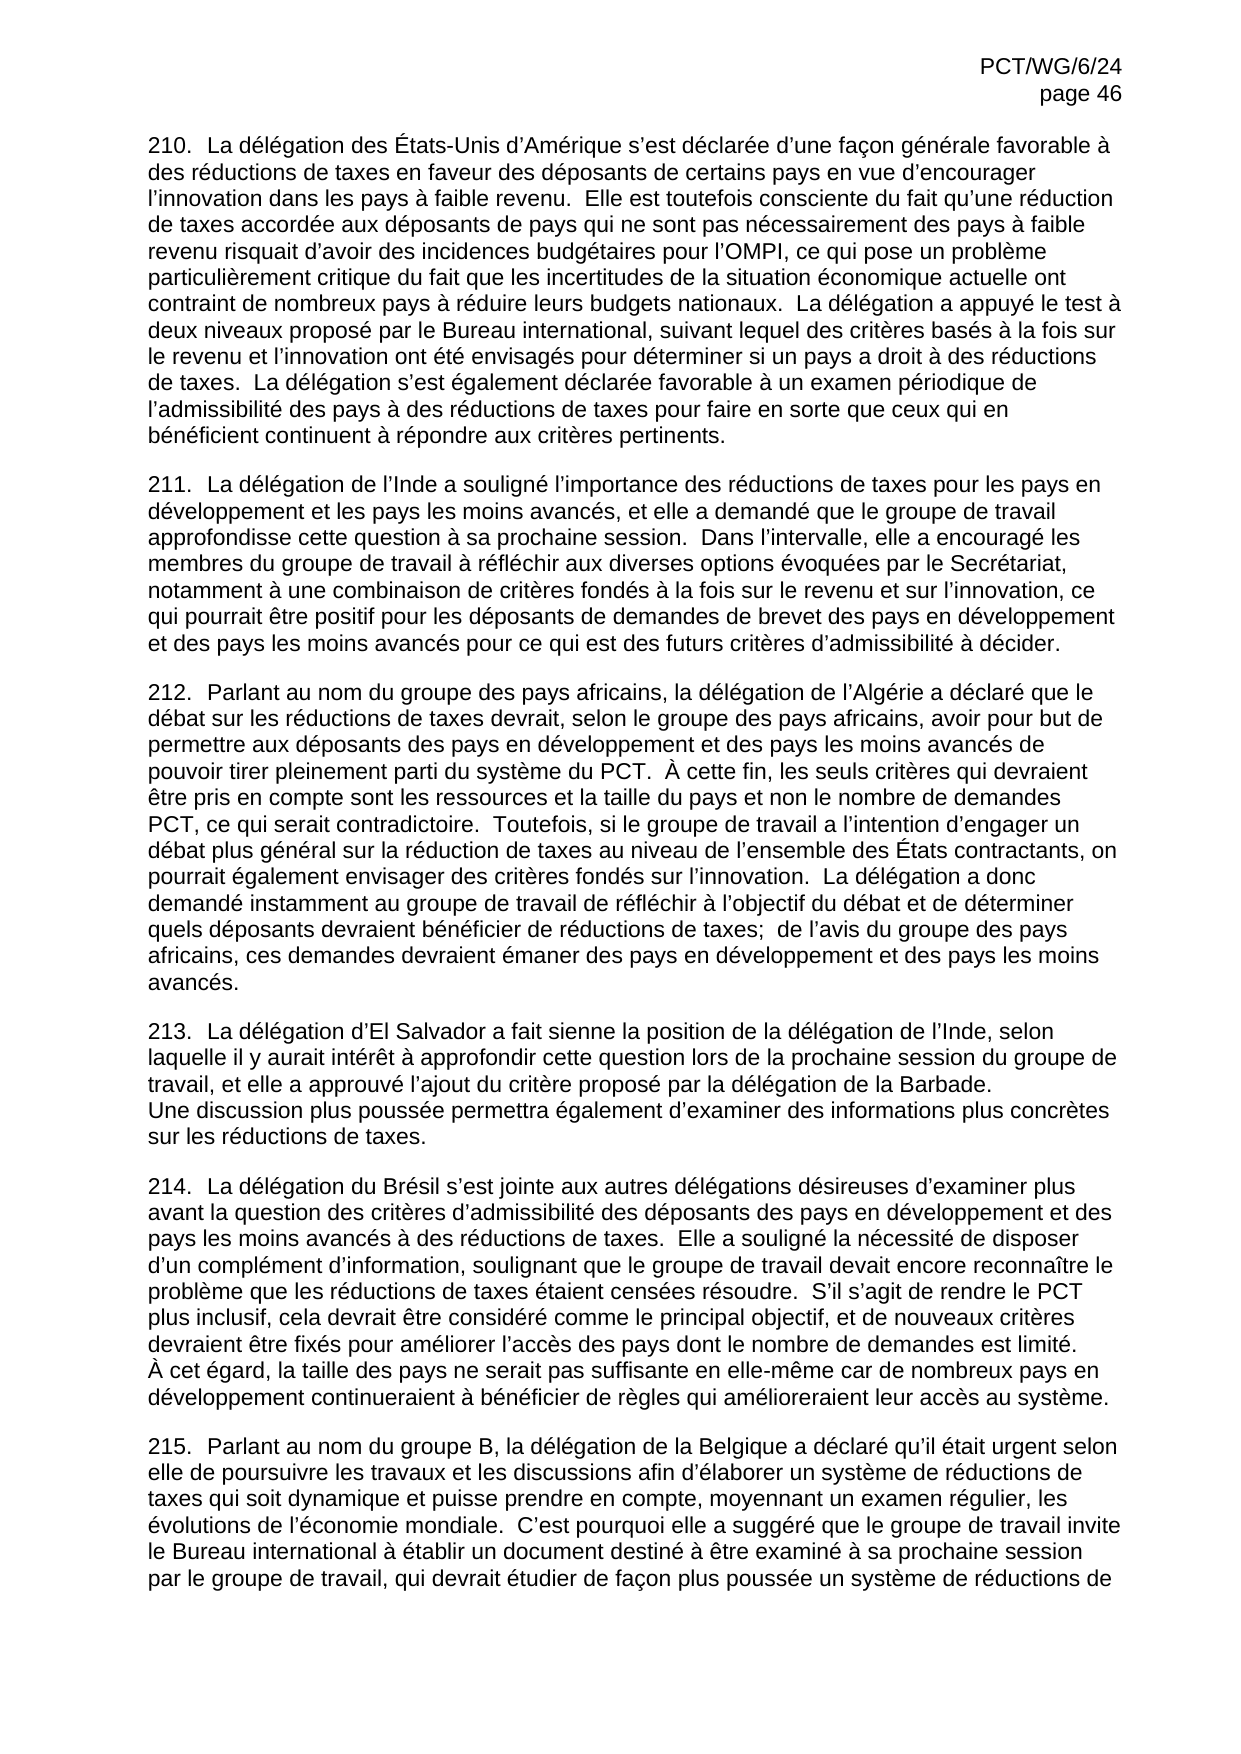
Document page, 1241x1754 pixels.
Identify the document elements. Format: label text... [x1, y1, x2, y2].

text La délégation des États-Unis d’Amérique s’est déclarée d’une façon générale favorable à des réductions de taxes en faveur des déposants de certains pays en vue d’encourager l’innovation dans les pays à faible revenu. Elle est toutefois consciente du fait qu’une réduction de taxes accordée aux déposants de pays qui ne sont pas nécessairement des pays à faible revenu risquait d’avoir des incidences budgétaires pour l’OMPI, ce qui pose un problème particulièrement critique du fait que les incertitudes de la situation économique actuelle ont contraint de nombreux pays à réduire leurs budgets nationaux. La délégation a appuyé le test à deux niveaux proposé par le Bureau international, suivant lequel des critères basés à la fois sur le revenu et l’innovation ont été envisagés pour déterminer si un pays a droit à des réductions de taxes. La délégation s’est également déclarée favorable à un examen périodique de l’admissibilité des pays à des réductions de taxes pour faire en sorte que ceux qui en bénéficient continuent à répondre aux critères pertinents. [148, 132, 1122, 448]
text La délégation du Brésil s’est jointe aux autres délégations désireuses d’examiner plus avant la question des critères d’admissibilité des déposants des pays en développement et des pays les moins avancés à des réductions de taxes. Elle a souligné la nécessité de disposer d’un complément d’information, soulignant que le groupe de travail devait encore reconnaître le problème que les réductions de taxes étaient censées résoudre. S’il s’agit de rendre le PCT plus inclusif, cela devrait être considéré comme le principal objectif, et de nouveaux critères devraient être fixés pour améliorer l’accès des pays dont le nombre de demandes est limité. À cet égard, la taille des pays ne serait pas suffisante en elle-même car de nombreux pays en développement continueraient à bénéficier de règles qui amélioreraient leur accès au système. [148, 1173, 1122, 1410]
text La délégation d’El Salvador a fait sienne la position de la délégation de l’Inde, selon laquelle il y aurait intérêt à approfondir cette question lors de la prochaine session du groupe de travail, et elle a approuvé l’ajout du critère proposé par la délégation de la Barbade. Une discussion plus poussée permettra également d’examiner des informations plus concrètes sur les réductions de taxes. [148, 1018, 1122, 1150]
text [148, 1433, 1122, 1591]
text Parlant au nom du groupe des pays africains, la délégation de l’Algérie a déclaré que le débat sur les réductions de taxes devrait, selon le groupe des pays africains, avoir pour but de permettre aux déposants des pays en développement et des pays les moins avancés de pouvoir tirer pleinement parti du système du PCT. À cette fin, les seuls critères qui devraient être pris en compte sont les ressources et la taille du pays et non le nombre de demandes PCT, ce qui serait contradictoire. Toutefois, si le groupe de travail a l’intention d’engager un débat plus général sur la réduction de taxes au niveau de l’ensemble des États contractants, on pourrait également envisager des critères fondés sur l’innovation. La délégation a donc demandé instamment au groupe de travail de réfléchir à l’objectif du débat et de déterminer quels déposants devraient bénéficier de réductions de taxes; de l’avis du groupe des pays africains, ces demandes devraient émaner des pays en développement et des pays les moins avancés. [148, 679, 1122, 995]
text La délégation de l’Inde a souligné l’importance des réductions de taxes pour les pays en développement et les pays les moins avancés, et elle a demandé que le groupe de travail approfondisse cette question à sa prochaine session. Dans l’intervalle, elle a encouragé les membres du groupe de travail à réfléchir aux diverses options évoquées par le Secrétariat, notamment à une combinaison de critères fondés à la fois sur le revenu et sur l’innovation, ce qui pourrait être positif pour les déposants de demandes de brevet des pays en développement et des pays les moins avancés pour ce qui est des futurs critères d’admissibilité à décider. [148, 471, 1122, 656]
